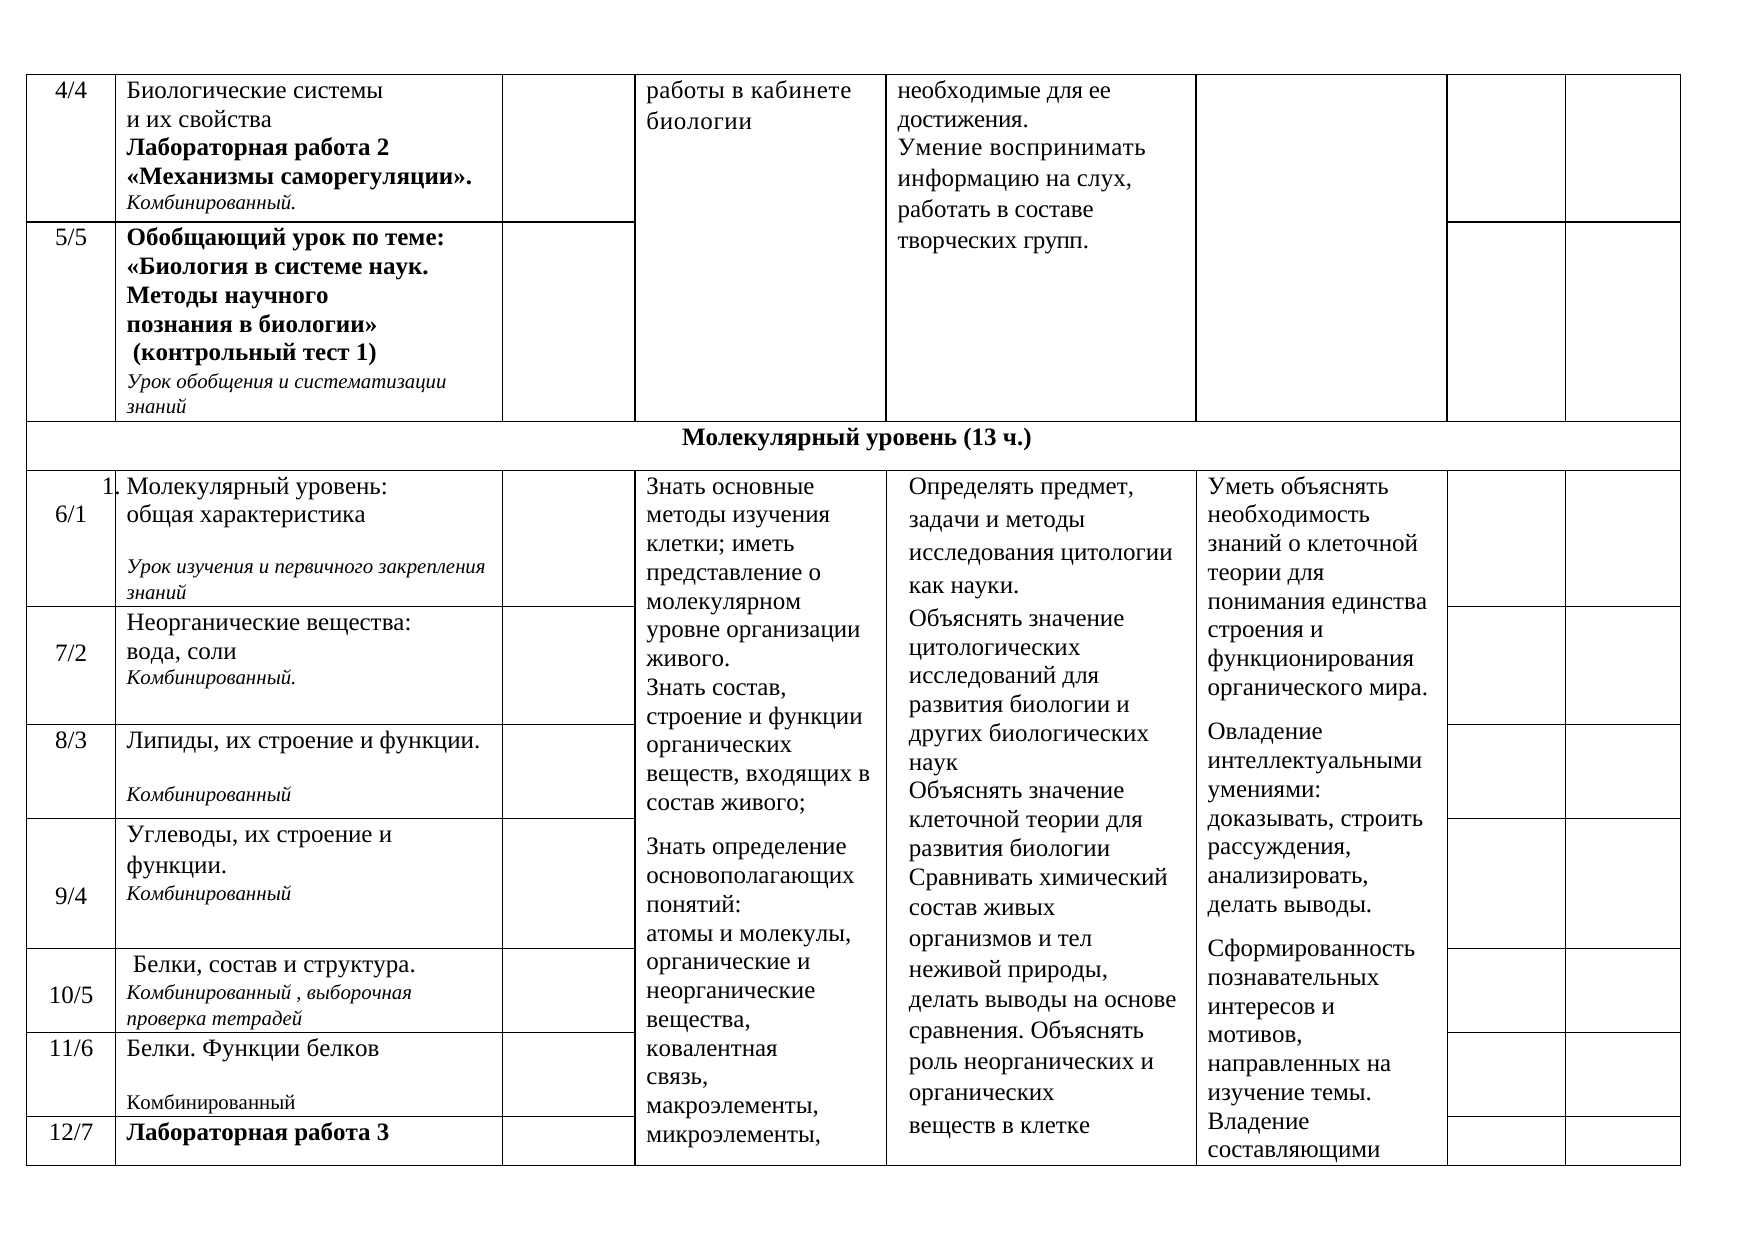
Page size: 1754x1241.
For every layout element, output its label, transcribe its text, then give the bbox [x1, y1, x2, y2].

table_cell 12/7 [27, 1117, 115, 1164]
table_cell [503, 223, 634, 421]
table_cell Биологические системы и их свойства Лабораторная работа 2 «Механизмы саморегуляции». Комбинированный. [116, 75, 502, 221]
table_cell Углеводы, их строение и функции. Комбинированный [116, 819, 502, 948]
table_cell [1448, 1033, 1565, 1116]
table_cell [1448, 223, 1565, 421]
table_cell Молекулярный уровень (13 ч.) [27, 422, 1680, 470]
table_cell [1566, 1117, 1680, 1164]
table_cell 6/1 [27, 471, 115, 606]
table_cell [1448, 819, 1565, 948]
table_cell Молекулярный уровень: общая характеристика Урок изучения и первичного закрепления знаний [116, 471, 502, 606]
table_cell 5/5 [27, 223, 115, 421]
table_cell [1448, 607, 1565, 724]
table_cell [503, 471, 634, 606]
table_cell [1566, 1033, 1680, 1116]
table_cell [503, 1033, 634, 1116]
table_cell [503, 725, 634, 818]
table_cell 10/5 [27, 949, 115, 1032]
table_cell [503, 1117, 634, 1164]
table_cell 11/6 [27, 1033, 115, 1116]
table_cell Определять предмет, задачи и методы исследования цитологии как науки. Объяснять значение цитологических исследований для развития биологии и других биологических наук Объяснять значение клеточной теории для развития биологии Сравнивать химический состав живых организмов и тел неживой природы, делать выводы на основе сравнения. Объяснять роль неорганических и органических веществ в клетке Характеризовать клетку как структурную единицу живого. Развитие познавательного интереса к изучению биологии и межпредметных знаний при изучении материала о химических связях в молекулах веществ, искусственном получении органических веществ и др. Решение биологических задач в целях подготовки к ЕГЭ. Проводить биологические исследования и делать выводы на основе полученных результатов. Применять модели и схемы для решения учебных и познавательных задач; Владеть приёмами смыслового чтения, составлять тезисы и планы - конспекты по результатам чтения; классифицировать и выбирать критерии для классификации. [887, 471, 1196, 1164]
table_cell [116, 1117, 502, 1164]
table_cell Уметь объяснять необходимость знаний о клеточной теории для понимания единства строения и функционирования органического мира. Овладение интеллектуальными умениями: доказывать, строить рассуждения, анализировать, делать выводы. Сформированность познавательных интересов и мотивов, направленных на изучение темы. Владение составляющими учебно-исследовательской деятельностью. Уметь объяснять и применять знания в практической деятельности Уважительно относиться к учителю и одноклассникам. Находить выход из спорных ситуаций. Критичное отношение к своим поступкам, осознание ответственности за их последствия. Понимание значения обучения для повседневной жизни. Формирование собственной позиции по отношению к биологической информации, получаемой из разных источников. Развитие познавательного интереса при изучении дополнительного материала учебника [1197, 471, 1447, 1164]
table_cell 4/4 [27, 75, 115, 221]
table_cell [1566, 725, 1680, 818]
table_cell [503, 607, 634, 724]
table_cell 9/4 [27, 819, 115, 948]
table_cell Липиды, их строение и функции. Комбинированный [116, 725, 502, 818]
table_cell [1566, 75, 1680, 221]
table_cell [1448, 1117, 1565, 1164]
table_cell Белки, состав и структура. Комбинированный , выборочная проверка тетрадей [116, 949, 502, 1032]
table_cell 8/3 [27, 725, 115, 818]
table_cell Неорганические вещества: вода, соли Комбинированный. [116, 607, 502, 724]
table_cell [1448, 75, 1565, 221]
table_cell [1448, 725, 1565, 818]
table_cell [1566, 949, 1680, 1032]
table_cell [503, 819, 634, 948]
table_cell [503, 75, 634, 221]
table_cell [1566, 819, 1680, 948]
table_cell [1448, 949, 1565, 1032]
table_cell Знать основные методы изучения клетки; иметь представление о молекулярном уровне организации живого. Знать состав, строение и функции органических веществ, входящих в состав живого; Знать определение основополагающих понятий: атомы и молекулы, органические и неорганические вещества, ковалентная связь, макроэлементы, микроэлементы, биополимеры: гомополимеры и гетерополимеры. Особенности химического состава живых организмов. Неорганические и вещества. Роль воды, минеральных солей в организме. Особенности химического состава живых организмов. Органические вещества. Роль углеводов, липидов, белков, нуклеиновых кислот, АТФ в организме Механизм действия катализаторов в химических реакциях. Энергия активации. Строение фермента: активный центр, субстратная специфичность. Коферменты. Отличия ферментов от химических катализаторов. Белки-активаторы и белки- ингибиторы Знать о вирусах как неклеточных формах жизни. [636, 471, 886, 1164]
table_cell [1566, 223, 1680, 421]
table_cell Обобщающий урок по теме: «Биология в системе наук. Методы научного познания в биологии» (контрольный тест 1) Урок обобщения и систематизации знаний [116, 223, 502, 421]
table_cell [503, 949, 634, 1032]
table_cell [1566, 607, 1680, 724]
table_cell Белки. Функции белков Комбинированный [116, 1033, 502, 1116]
table_cell [1566, 471, 1680, 606]
table_cell 7/2 [27, 607, 115, 724]
table_cell [1448, 471, 1565, 606]
